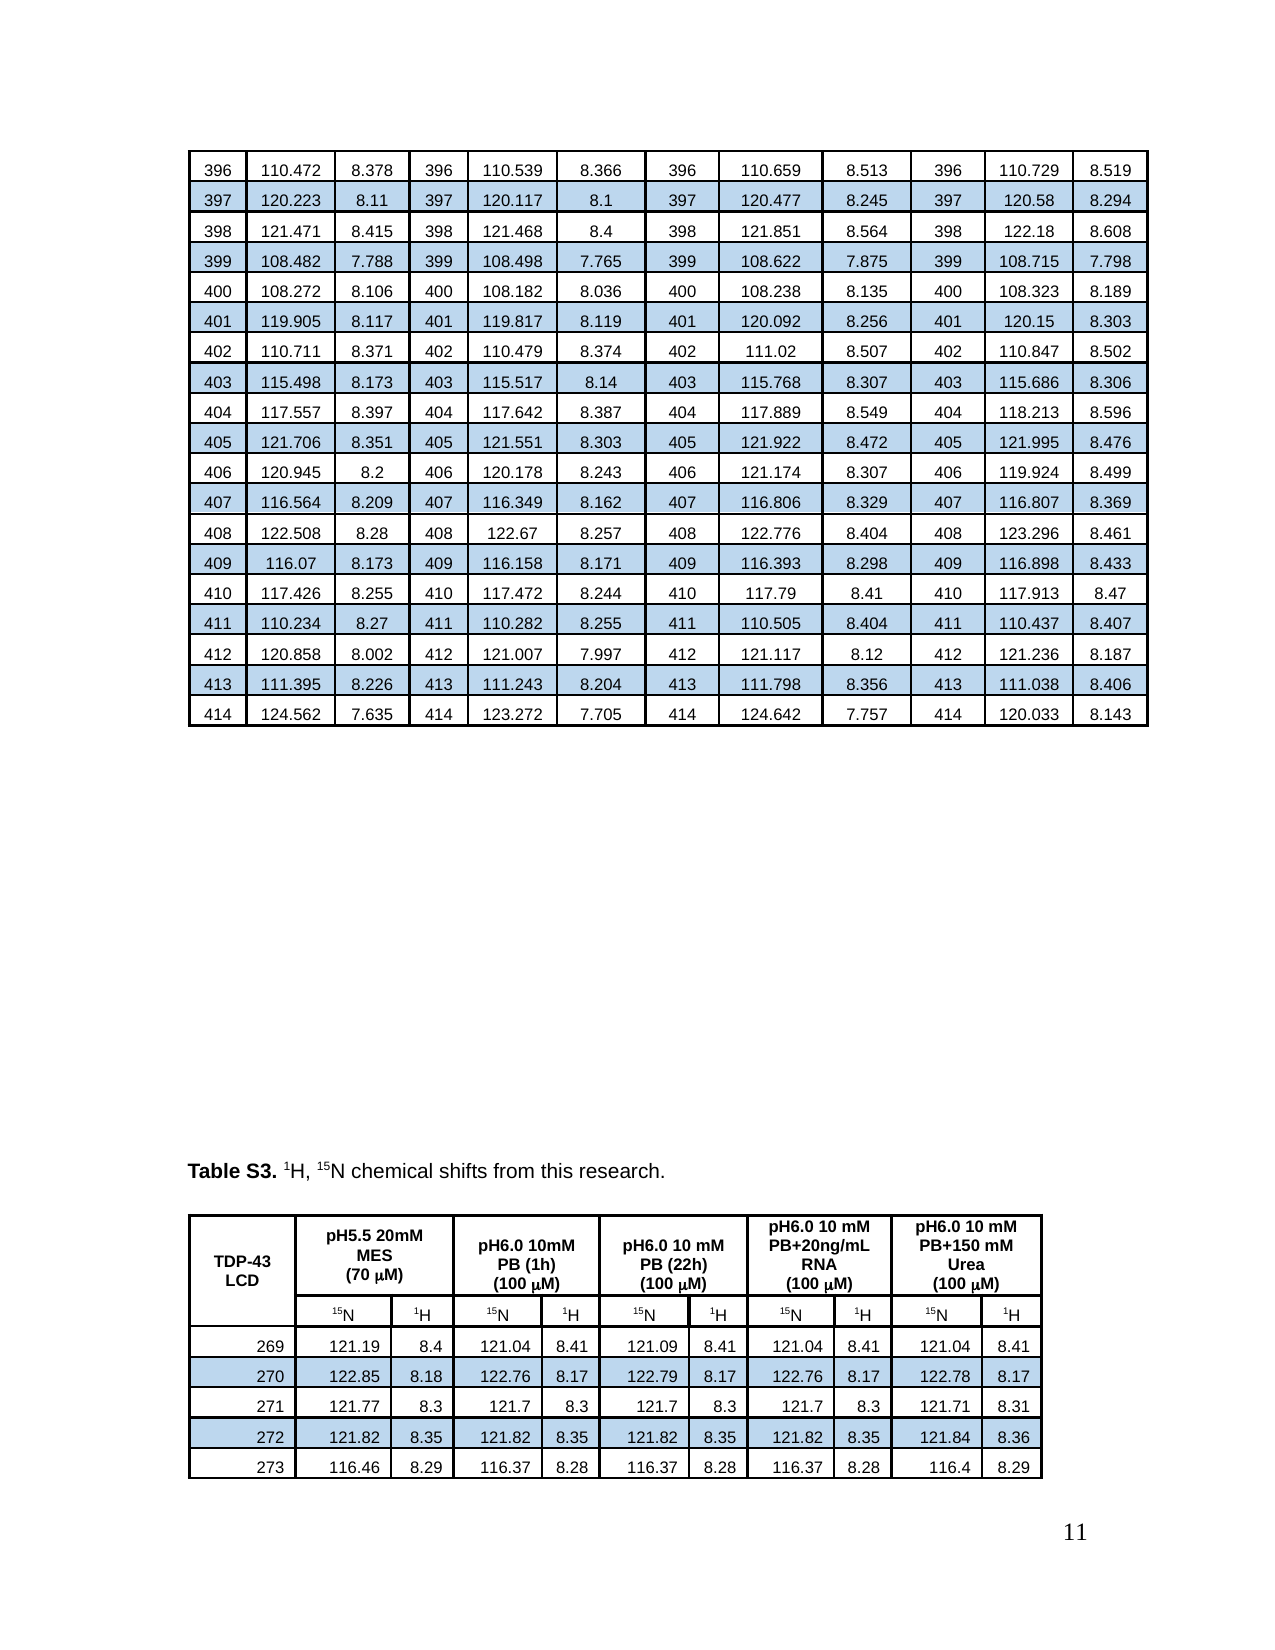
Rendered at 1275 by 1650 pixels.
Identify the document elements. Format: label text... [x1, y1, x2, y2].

table_cell 116.37 [749, 1449, 833, 1477]
table_cell 117.642 [469, 394, 556, 422]
table_cell 15N [601, 1297, 687, 1325]
table_cell 122.79 [601, 1358, 688, 1386]
table_cell 8.18 [392, 1358, 452, 1386]
table_cell 117.913 [986, 575, 1072, 603]
table_cell 122.78 [893, 1358, 981, 1386]
table_cell 8.472 [824, 424, 910, 452]
table_cell 8.35 [690, 1419, 746, 1447]
table_cell 8.143 [1074, 696, 1146, 724]
table_cell 8.35 [392, 1419, 452, 1447]
table_cell 120.15 [986, 303, 1072, 331]
table_cell 108.323 [986, 273, 1072, 301]
table_cell 414 [647, 696, 718, 724]
table_cell 108.482 [248, 243, 334, 271]
table_cell 121.04 [749, 1328, 833, 1356]
table_cell 121.7 [749, 1388, 833, 1416]
table_cell 121.117 [720, 635, 821, 663]
table_cell 122.776 [720, 515, 821, 543]
table_cell 8.255 [558, 605, 644, 633]
table_cell 402 [647, 333, 718, 361]
table_cell 409 [411, 545, 467, 573]
table_cell 8.35 [835, 1419, 890, 1447]
table_cell 8.476 [1074, 424, 1146, 452]
table_cell 410 [647, 575, 718, 603]
table_cell 7.875 [824, 243, 910, 271]
table_cell 116.898 [986, 545, 1072, 573]
table_cell 399 [912, 243, 984, 271]
table_cell 121.19 [297, 1328, 390, 1356]
table_cell 8.596 [1074, 394, 1146, 422]
table_cell 8.29 [983, 1449, 1040, 1477]
table_cell 8.41 [824, 575, 910, 603]
table_cell 121.71 [893, 1388, 981, 1416]
table_cell 404 [411, 394, 467, 422]
table_cell 8.371 [336, 333, 408, 361]
table_cell 410 [912, 575, 984, 603]
table_cell 406 [647, 454, 718, 482]
table_cell 8.28 [690, 1449, 746, 1477]
table_cell 120.117 [469, 182, 556, 210]
table_cell 8.17 [543, 1358, 598, 1386]
table_cell 124.562 [248, 696, 334, 724]
table_cell 408 [411, 515, 467, 543]
table_cell 403 [647, 364, 718, 392]
table_cell 110.472 [248, 152, 334, 180]
table_cell 400 [191, 273, 245, 301]
table_cell 110.539 [469, 152, 556, 180]
table_cell 407 [912, 484, 984, 512]
table_cell 110.711 [248, 333, 334, 361]
table_cell 8.2 [336, 454, 408, 482]
table_cell 400 [647, 273, 718, 301]
table_cell 8.3 [392, 1388, 452, 1416]
table_cell 413 [411, 666, 467, 694]
table_cell 122.76 [455, 1358, 541, 1386]
table_cell 8.173 [336, 545, 408, 573]
table_header pH6.0 10mM PB (1h) (100 M) [455, 1217, 598, 1293]
table_cell 1H [393, 1297, 452, 1325]
table_cell 396 [191, 152, 245, 180]
table_cell 8.41 [543, 1328, 598, 1356]
table_cell 8.608 [1074, 213, 1146, 241]
table_cell 120.092 [720, 303, 821, 331]
table_cell 8.41 [983, 1328, 1040, 1356]
table_cell 120.858 [248, 635, 334, 663]
table_header TDP-43 LCD [191, 1217, 294, 1325]
table_cell 8.356 [824, 666, 910, 694]
table_cell 121.174 [720, 454, 821, 482]
table_cell 8.374 [558, 333, 644, 361]
table_cell 411 [647, 605, 718, 633]
table_cell 1H [543, 1297, 598, 1325]
table_cell 108.715 [986, 243, 1072, 271]
table_cell 121.551 [469, 424, 556, 452]
table_cell 123.272 [469, 696, 556, 724]
table_cell 7.997 [558, 635, 644, 663]
table_header pH5.5 20mM MES (70 M) [297, 1217, 452, 1293]
table_cell 116.46 [297, 1449, 390, 1477]
table_cell 8.255 [336, 575, 408, 603]
table_cell 121.851 [720, 213, 821, 241]
table_cell 8.187 [1074, 635, 1146, 663]
table_cell 409 [912, 545, 984, 573]
table_cell 8.415 [336, 213, 408, 241]
table_cell 412 [647, 635, 718, 663]
table_cell 8.29 [392, 1449, 452, 1477]
table_cell 406 [191, 454, 245, 482]
table_cell 121.007 [469, 635, 556, 663]
table_cell 119.924 [986, 454, 1072, 482]
table_cell 116.4 [893, 1449, 981, 1477]
table_cell 8.245 [824, 182, 910, 210]
table_cell 122.508 [248, 515, 334, 543]
table_cell 8.204 [558, 666, 644, 694]
table_cell 397 [912, 182, 984, 210]
table_cell 407 [411, 484, 467, 512]
table_cell 408 [647, 515, 718, 543]
table_cell 413 [647, 666, 718, 694]
table_cell 115.686 [986, 364, 1072, 392]
table_cell 405 [191, 424, 245, 452]
table_cell 8.36 [983, 1419, 1040, 1447]
table_cell 8.27 [336, 605, 408, 633]
table_cell 404 [912, 394, 984, 422]
table_cell 8.303 [1074, 303, 1146, 331]
table_cell 121.04 [893, 1328, 981, 1356]
table_cell 8.171 [558, 545, 644, 573]
table_cell 121.77 [297, 1388, 390, 1416]
table_cell 8.41 [835, 1328, 890, 1356]
table_cell 412 [912, 635, 984, 663]
table_cell 402 [912, 333, 984, 361]
table_cell 408 [912, 515, 984, 543]
table_cell 116.806 [720, 484, 821, 512]
table_cell 7.757 [824, 696, 910, 724]
table_cell 411 [191, 605, 245, 633]
table_cell 8.12 [824, 635, 910, 663]
table_cell 403 [411, 364, 467, 392]
table_cell 117.557 [248, 394, 334, 422]
table_cell 122.67 [469, 515, 556, 543]
table_cell 8.17 [835, 1358, 890, 1386]
table_cell 414 [191, 696, 245, 724]
table_cell 8.407 [1074, 605, 1146, 633]
table_cell 115.517 [469, 364, 556, 392]
table_cell 8.257 [558, 515, 644, 543]
table_cell 8.406 [1074, 666, 1146, 694]
table_cell 120.033 [986, 696, 1072, 724]
table_cell 414 [912, 696, 984, 724]
table_cell 401 [912, 303, 984, 331]
table_cell 396 [912, 152, 984, 180]
table_cell 270 [191, 1358, 294, 1386]
table_cell 116.564 [248, 484, 334, 512]
table_cell 117.472 [469, 575, 556, 603]
table_cell 8.173 [336, 364, 408, 392]
table_cell 400 [411, 273, 467, 301]
table_cell 401 [191, 303, 245, 331]
table_cell 8.3 [543, 1388, 598, 1416]
table_cell 403 [912, 364, 984, 392]
table_header pH6.0 10 mM PB+150 mM Urea (100 M) [893, 1217, 1040, 1293]
table_cell 398 [411, 213, 467, 241]
table_cell 121.82 [749, 1419, 833, 1447]
table_cell 111.395 [248, 666, 334, 694]
table_cell 8.351 [336, 424, 408, 452]
table_cell 8.519 [1074, 152, 1146, 180]
table_cell 273 [191, 1449, 294, 1477]
table_cell 8.564 [824, 213, 910, 241]
table_cell 115.768 [720, 364, 821, 392]
table_cell 121.468 [469, 213, 556, 241]
table_cell 398 [912, 213, 984, 241]
table_cell 8.106 [336, 273, 408, 301]
table_cell 407 [647, 484, 718, 512]
table_cell 8.002 [336, 635, 408, 663]
table_cell 116.37 [601, 1449, 688, 1477]
table_cell 407 [191, 484, 245, 512]
table_cell 121.995 [986, 424, 1072, 452]
table_cell 121.82 [601, 1419, 688, 1447]
table_cell 402 [411, 333, 467, 361]
table_cell 121.84 [893, 1419, 981, 1447]
table_cell 410 [191, 575, 245, 603]
table_cell 117.426 [248, 575, 334, 603]
table_cell 111.243 [469, 666, 556, 694]
table_cell 399 [411, 243, 467, 271]
table_cell 122.85 [297, 1358, 390, 1386]
table_cell 116.158 [469, 545, 556, 573]
table_cell 404 [191, 394, 245, 422]
table_cell 8.35 [543, 1419, 598, 1447]
table_cell 8.226 [336, 666, 408, 694]
table_cell 120.477 [720, 182, 821, 210]
table_cell 8.119 [558, 303, 644, 331]
table_cell 108.498 [469, 243, 556, 271]
table_cell 271 [191, 1388, 294, 1416]
table_cell 411 [411, 605, 467, 633]
table_cell 397 [191, 182, 245, 210]
table_cell 8.294 [1074, 182, 1146, 210]
table_cell 110.479 [469, 333, 556, 361]
table_cell 409 [647, 545, 718, 573]
subtitle Table S3. 1H, 15N chemical shifts from this research. [187, 1159, 1087, 1183]
table_cell 108.182 [469, 273, 556, 301]
table_cell 8.036 [558, 273, 644, 301]
table_cell 8.369 [1074, 484, 1146, 512]
table_cell 402 [191, 333, 245, 361]
table_cell 120.945 [248, 454, 334, 482]
table_cell 108.238 [720, 273, 821, 301]
table_cell 117.79 [720, 575, 821, 603]
table_cell 119.817 [469, 303, 556, 331]
table_cell 8.17 [690, 1358, 746, 1386]
table_cell 269 [191, 1327, 294, 1356]
table_cell 8.47 [1074, 575, 1146, 603]
table_cell 8.41 [690, 1328, 746, 1356]
table_cell 8.117 [336, 303, 408, 331]
table_cell 121.471 [248, 213, 334, 241]
table_cell 1H [983, 1297, 1040, 1325]
table_cell 8.387 [558, 394, 644, 422]
table_cell 8.513 [824, 152, 910, 180]
table_cell 405 [912, 424, 984, 452]
table_cell 116.349 [469, 484, 556, 512]
table_cell 111.02 [720, 333, 821, 361]
table_cell 8.366 [558, 152, 644, 180]
table_cell 110.437 [986, 605, 1072, 633]
table_cell 8.298 [824, 545, 910, 573]
table_cell 121.922 [720, 424, 821, 452]
table_cell 8.3 [690, 1388, 746, 1416]
table_cell 110.847 [986, 333, 1072, 361]
table_cell 398 [647, 213, 718, 241]
table_cell 399 [191, 243, 245, 271]
table_cell 122.76 [749, 1358, 833, 1386]
table_cell 110.234 [248, 605, 334, 633]
table_cell 1H [691, 1297, 746, 1325]
table_cell 406 [912, 454, 984, 482]
table_cell 8.14 [558, 364, 644, 392]
table_cell 119.905 [248, 303, 334, 331]
table_cell 403 [191, 364, 245, 392]
table_header pH6.0 10 mM PB (22h) (100 M) [601, 1217, 746, 1293]
table_cell 8.4 [558, 213, 644, 241]
table_cell 401 [411, 303, 467, 331]
table_cell 111.038 [986, 666, 1072, 694]
table_cell 121.82 [455, 1419, 541, 1447]
table_cell 8.306 [1074, 364, 1146, 392]
table_cell 8.28 [336, 515, 408, 543]
table_cell 414 [411, 696, 467, 724]
table_cell 121.04 [455, 1328, 541, 1356]
table_header pH6.0 10 mM PB+20ng/mL RNA (100 M) [749, 1217, 890, 1293]
table_cell 8.549 [824, 394, 910, 422]
table_cell 411 [912, 605, 984, 633]
table_cell 8.28 [835, 1449, 890, 1477]
table_cell 124.642 [720, 696, 821, 724]
table_cell 122.18 [986, 213, 1072, 241]
table_cell 121.236 [986, 635, 1072, 663]
table_cell 8.4 [392, 1328, 452, 1356]
table_cell 398 [191, 213, 245, 241]
table_cell 410 [411, 575, 467, 603]
table_cell 123.296 [986, 515, 1072, 543]
table_cell 8.507 [824, 333, 910, 361]
table_cell 1H [836, 1297, 890, 1325]
table_cell 8.461 [1074, 515, 1146, 543]
table_cell 117.889 [720, 394, 821, 422]
table_cell 413 [912, 666, 984, 694]
table_cell 110.505 [720, 605, 821, 633]
table_cell 8.209 [336, 484, 408, 512]
table_cell 8.1 [558, 182, 644, 210]
table_cell 412 [191, 635, 245, 663]
table_cell 396 [647, 152, 718, 180]
table_cell 8.3 [835, 1388, 890, 1416]
table_cell 7.798 [1074, 243, 1146, 271]
table_cell 412 [411, 635, 467, 663]
table_cell 120.178 [469, 454, 556, 482]
table_cell 8.329 [824, 484, 910, 512]
table_cell 116.07 [248, 545, 334, 573]
table_cell 413 [191, 666, 245, 694]
table_cell 121.7 [601, 1388, 688, 1416]
table_cell 405 [647, 424, 718, 452]
table_cell 110.282 [469, 605, 556, 633]
table_cell 400 [912, 273, 984, 301]
table_cell 115.498 [248, 364, 334, 392]
table_cell 8.307 [824, 454, 910, 482]
table_cell 120.58 [986, 182, 1072, 210]
table_cell 272 [191, 1419, 294, 1447]
table_cell 116.807 [986, 484, 1072, 512]
table_cell 116.393 [720, 545, 821, 573]
table_cell 8.397 [336, 394, 408, 422]
table_cell 110.729 [986, 152, 1072, 180]
table_cell 8.433 [1074, 545, 1146, 573]
table_cell 8.502 [1074, 333, 1146, 361]
table_cell 8.307 [824, 364, 910, 392]
table_cell 108.272 [248, 273, 334, 301]
table_cell 7.635 [336, 696, 408, 724]
table_cell 121.706 [248, 424, 334, 452]
table_cell 110.659 [720, 152, 821, 180]
table_cell 118.213 [986, 394, 1072, 422]
table_cell 8.499 [1074, 454, 1146, 482]
table_cell 15N [893, 1297, 980, 1325]
table_cell 8.404 [824, 515, 910, 543]
table_cell 8.189 [1074, 273, 1146, 301]
table_cell 7.705 [558, 696, 644, 724]
table_cell 116.37 [455, 1449, 541, 1477]
table_cell 121.82 [297, 1419, 390, 1447]
table_cell 396 [411, 152, 467, 180]
table_cell 8.244 [558, 575, 644, 603]
table_cell 8.28 [543, 1449, 598, 1477]
table_cell 121.7 [455, 1388, 541, 1416]
table_cell 8.31 [983, 1388, 1040, 1416]
table_cell 8.378 [336, 152, 408, 180]
table_cell 7.788 [336, 243, 408, 271]
table_cell 108.622 [720, 243, 821, 271]
table_cell 8.404 [824, 605, 910, 633]
table_cell 397 [647, 182, 718, 210]
table_cell 15N [749, 1297, 833, 1325]
table_cell 408 [191, 515, 245, 543]
table_cell 8.17 [983, 1358, 1040, 1386]
table_cell 121.09 [601, 1328, 688, 1356]
table_cell 120.223 [248, 182, 334, 210]
table_cell 8.162 [558, 484, 644, 512]
table_cell 8.256 [824, 303, 910, 331]
table_cell 397 [411, 182, 467, 210]
table_cell 8.135 [824, 273, 910, 301]
table_cell 8.303 [558, 424, 644, 452]
table_cell 7.765 [558, 243, 644, 271]
table_cell 15N [297, 1297, 390, 1325]
table_cell 401 [647, 303, 718, 331]
table_cell 409 [191, 545, 245, 573]
table_cell 8.243 [558, 454, 644, 482]
table_cell 8.11 [336, 182, 408, 210]
table_cell 404 [647, 394, 718, 422]
table_cell 405 [411, 424, 467, 452]
table_cell 406 [411, 454, 467, 482]
table_cell 111.798 [720, 666, 821, 694]
table_cell 15N [455, 1297, 540, 1325]
table_cell 399 [647, 243, 718, 271]
